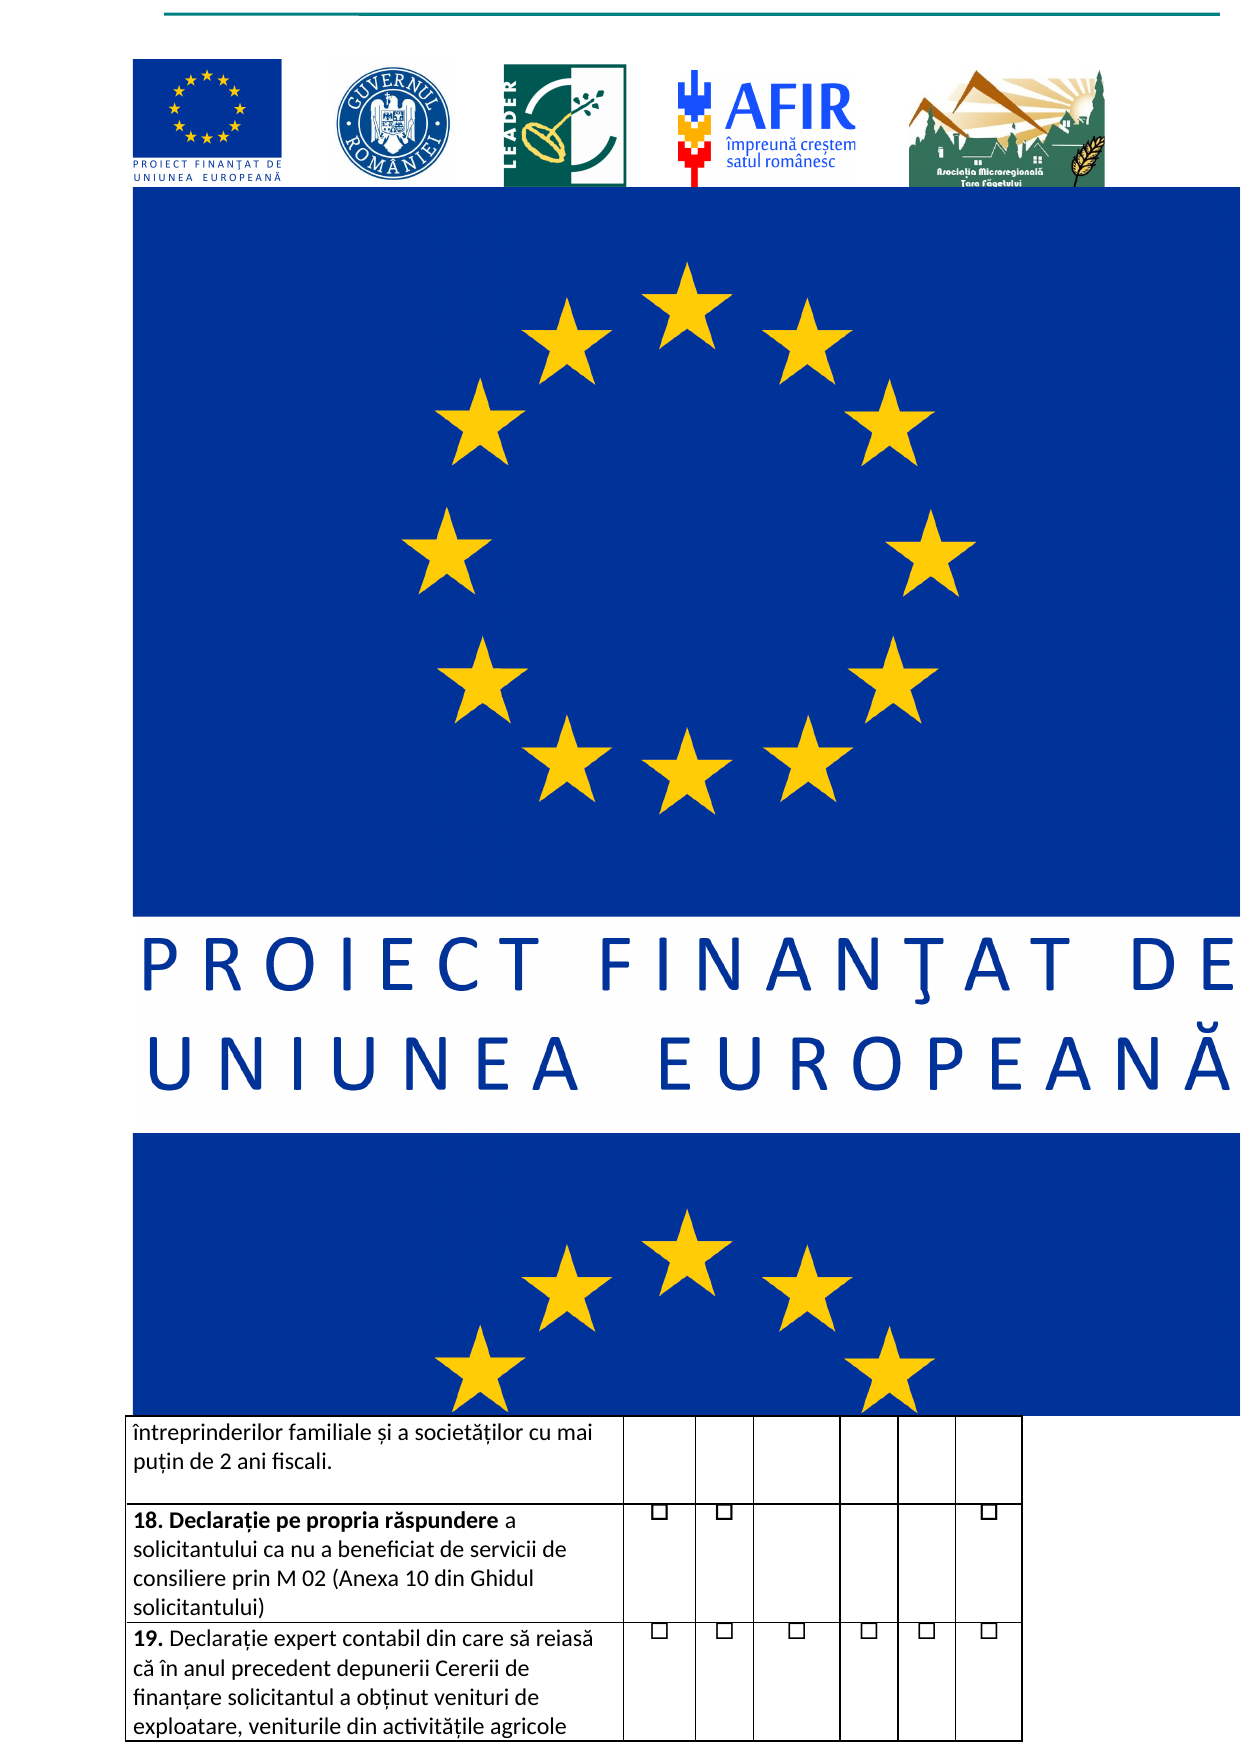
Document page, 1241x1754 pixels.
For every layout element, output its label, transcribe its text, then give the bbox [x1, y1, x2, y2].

table_cell [956, 1623, 1021, 1740]
table_cell 17. Declaraţie pe propria răspundere a solicitantului cu privire la neîncadrarea în categoria "firma în dificultate", semnată de persoana autorizată să reprezinte întreprinderea, conform legii (Anexa 9). Declaraţia va fi dată de toţi solicitanţii cu excepţia PFA-urilor, întreprinderilor individuale, întreprinderilor familiale şi a societăţilor cu mai puţin de 2 ani fiscali. [126, 1417, 623, 1503]
table_cell [841, 1505, 897, 1622]
table_cell [899, 1417, 955, 1503]
table_cell [624, 1505, 695, 1622]
table_cell [956, 1505, 1021, 1622]
table_cell [754, 1417, 839, 1503]
table_cell [956, 1417, 1021, 1503]
table_cell [841, 1623, 897, 1740]
table_cell [624, 1623, 695, 1740]
table_cell [899, 1623, 955, 1740]
picture [132, 59, 1241, 1416]
table_cell 19. Declarație expert contabil din care să reiasă că în anul precedent depunerii Cererii de finanțare solicitantul a obținut venituri de exploatare, veniturile din activitățile agricole reprezentând cel puțin 50% din acestea. [126, 1623, 623, 1740]
table_cell [696, 1417, 753, 1503]
table_cell [899, 1505, 955, 1622]
table_cell [696, 1505, 753, 1622]
table_cell [841, 1417, 897, 1503]
table_cell [754, 1505, 839, 1622]
table_cell [696, 1623, 753, 1740]
table_cell 18. Declaraţie pe propria răspundere a solicitantului ca nu a beneficiat de servicii de consiliere prin M 02 (Anexa 10 din Ghidul solicitantului) [126, 1504, 623, 1622]
table_cell [754, 1623, 839, 1740]
table_cell [624, 1417, 695, 1503]
picture [907, 70, 1105, 186]
